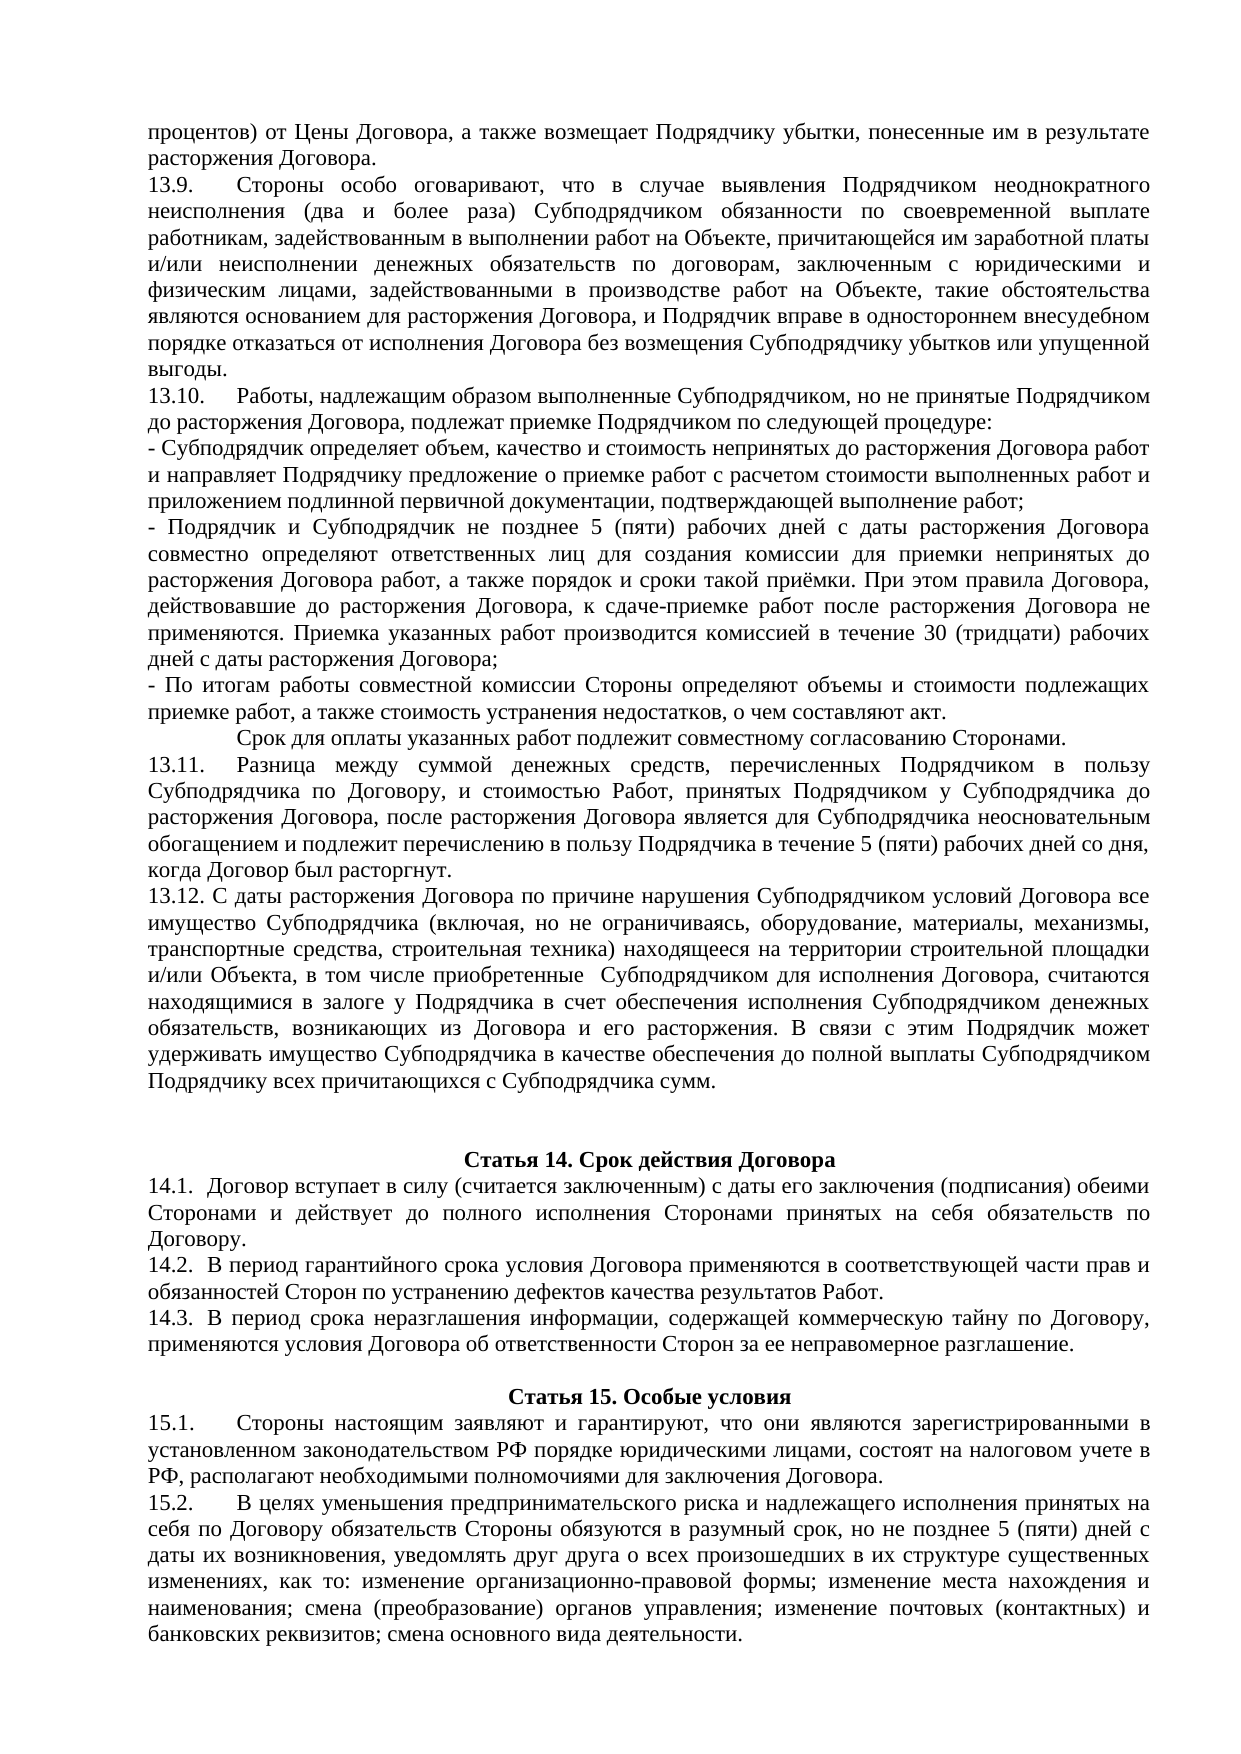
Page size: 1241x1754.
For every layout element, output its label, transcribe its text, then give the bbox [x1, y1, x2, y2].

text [148, 118, 1152, 171]
text 15.2. В целях уменьшения предпринимательского риска и надлежащего исполнения принятых на себя по Договору обязательств Стороны обязуются в разумный срок, но не позднее 5 (пяти) дней с даты их возникновения, уведомлять друг друга о всех произошедших в их структуре существенных изменениях, как то: изменение организационно-правовой формы; изменение места нахождения и наименования; смена (преобразование) органов управления; изменение почтовых (контактных) и банковских реквизитов; смена основного вида деятельности. [148, 1488, 1152, 1647]
text 13.12. С даты расторжения Договора по причине нарушения Субподрядчиком условий Договора все имущество Субподрядчика (включая, но не ограничиваясь, оборудование, материалы, механизмы, транспортные средства, строительная техника) находящееся на территории строительной площадки и/или Объекта, в том числе приобретенные Субподрядчиком для исполнения Договора, считаются находящимися в залоге у Подрядчика в счет обеспечения исполнения Субподрядчиком денежных обязательств, возникающих из Договора и его расторжения. В связи с этим Подрядчик может удерживать имущество Субподрядчика в качестве обеспечения до полной выплаты Субподрядчиком Подрядчику всех причитающихся с Субподрядчика сумм. [148, 882, 1152, 1093]
text - По итогам работы совместной комиссии Стороны определяют объемы и стоимости подлежащих приемке работ, а также стоимость устранения недостатков, о чем составляют акт. [148, 672, 1152, 724]
text - Субподрядчик определяет объем, качество и стоимость непринятых до расторжения Договора работ и направляет Подрядчику предложение о приемке работ с расчетом стоимости выполненных работ и приложением подлинной первичной документации, подтверждающей выполнение работ; [148, 434, 1152, 513]
text 14.3. В период срока неразглашения информации, содержащей коммерческую тайну по Договору, применяются условия Договора об ответственности Сторон за ее неправомерное разглашение. [148, 1304, 1152, 1357]
text 13.10. Работы, надлежащим образом выполненные Субподрядчиком, но не принятые Подрядчиком до расторжения Договора, подлежат приемке Подрядчиком по следующей процедуре: [148, 382, 1152, 434]
text 14.2. В период гарантийного срока условия Договора применяются в соответствующей части прав и обязанностей Сторон по устранению дефектов качества результатов Работ. [148, 1251, 1152, 1304]
text 15.1. Стороны настоящим заявляют и гарантируют, что они являются зарегистрированными в установленном законодательством РФ порядке юридическими лицами, состоят на налоговом учете в РФ, располагают необходимыми полномочиями для заключения Договора. [148, 1409, 1152, 1488]
text 13.11. Разница между суммой денежных средств, перечисленных Подрядчиком в пользу Субподрядчика по Договору, и стоимостью Работ, принятых Подрядчиком у Субподрядчика до расторжения Договора, после расторжения Договора является для Субподрядчика неосновательным обогащением и подлежит перечислению в пользу Подрядчика в течение 5 (пяти) рабочих дней со дня, когда Договор был расторгнут. [148, 751, 1152, 882]
text Срок для оплаты указанных работ подлежит совместному согласованию Сторонами. [148, 724, 1152, 751]
text - Подрядчик и Субподрядчик не позднее 5 (пяти) рабочих дней с даты расторжения Договора совместно определяют ответственных лиц для создания комиссии для приемки непринятых до расторжения Договора работ, а также порядок и сроки такой приёмки. При этом правила Договора, действовавшие до расторжения Договора, к сдаче-приемке работ после расторжения Договора не применяются. Приемка указанных работ производится комиссией в течение 30 (тридцати) рабочих дней с даты расторжения Договора; [148, 513, 1152, 672]
text Статья 14. Срок действия Договора [148, 1146, 1152, 1172]
text 14.1. Договор вступает в силу (считается заключенным) с даты его заключения (подписания) обеими Сторонами и действует до полного исполнения Сторонами принятых на себя обязательств по Договору. [148, 1172, 1152, 1251]
text Статья 15. Особые условия [148, 1383, 1152, 1409]
text 13.9. Стороны особо оговаривают, что в случае выявления Подрядчиком неоднократного неисполнения (два и более раза) Субподрядчиком обязанности по своевременной выплате работникам, задействованным в выполнении работ на Объекте, причитающейся им заработной платы и/или неисполнении денежных обязательств по договорам, заключенным с юридическими и физическим лицами, задействованными в производстве работ на Объекте, такие обстоятельства являются основанием для расторжения Договора, и Подрядчик вправе в одностороннем внесудебном порядке отказаться от исполнения Договора без возмещения Субподрядчику убытков или упущенной выгоды. [148, 171, 1152, 382]
